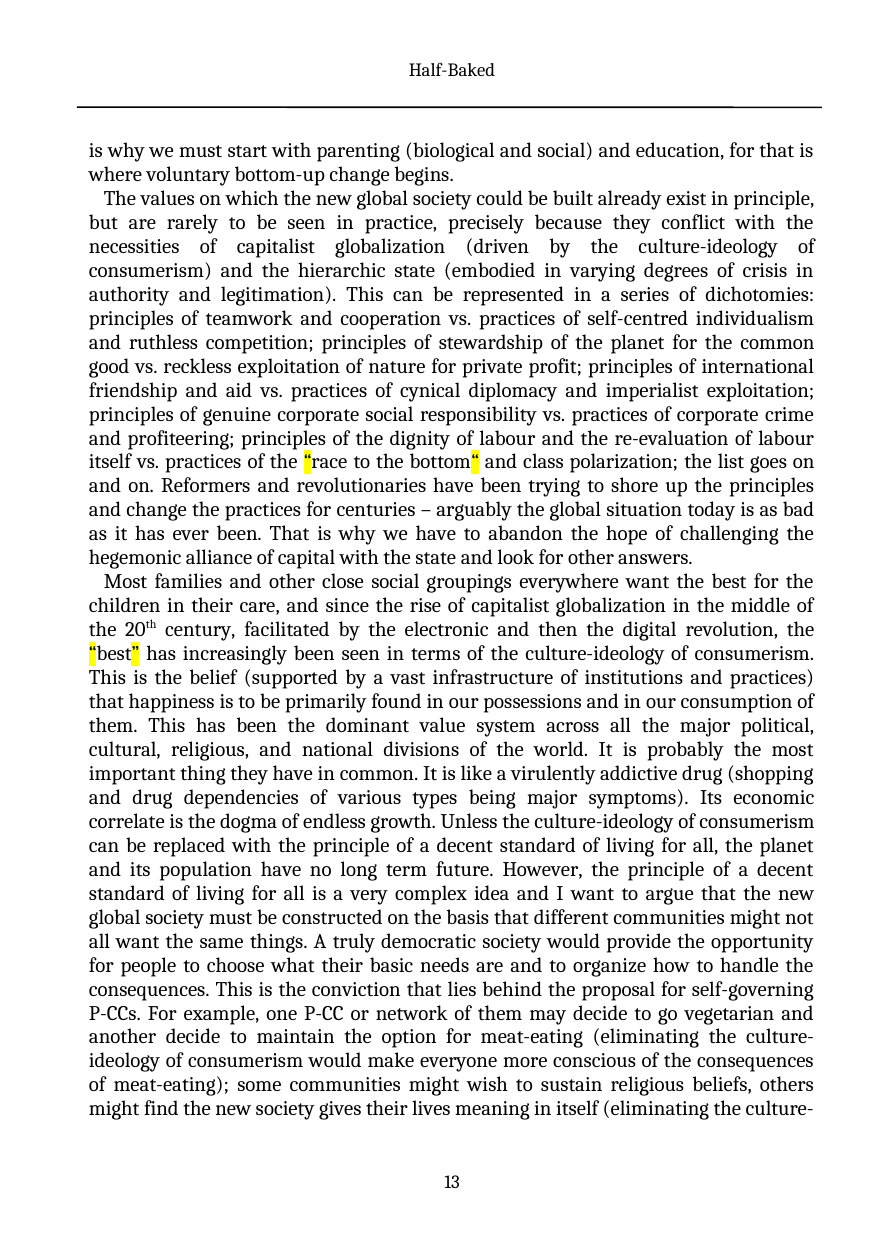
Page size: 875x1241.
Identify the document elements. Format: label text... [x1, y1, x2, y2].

text The values on which the new global society could be built already exist in principle, but are rarely to be seen in practice, precisely because they conflict with the necessities of capitalist globalization (driven by the culture-ideology of consumerism) and the hierarchic state (embodied in varying degrees of crisis in authority and legitimation). This can be represented in a series of dichotomies: principles of teamwork and cooperation vs. practices of self-centred individualism and ruthless competition; principles of stewardship of the planet for the common good vs. reckless exploitation of nature for private profit; principles of international friendship and aid vs. practices of cynical diplomacy and imperialist exploitation; principles of genuine corporate social responsibility vs. practices of corporate crime and profiteering; principles of the dignity of labour and the re-evaluation of labour itself vs. practices of the “race to the bottom“ and class polarization; the list goes on and on. Reformers and revolutionaries have been trying to shore up the principles and change the practices for centuries – arguably the global situation today is as bad as it has ever been. That is why we have to abandon the hope of challenging the hegemonic alliance of capital with the state and look for other answers. [89, 187, 815, 570]
